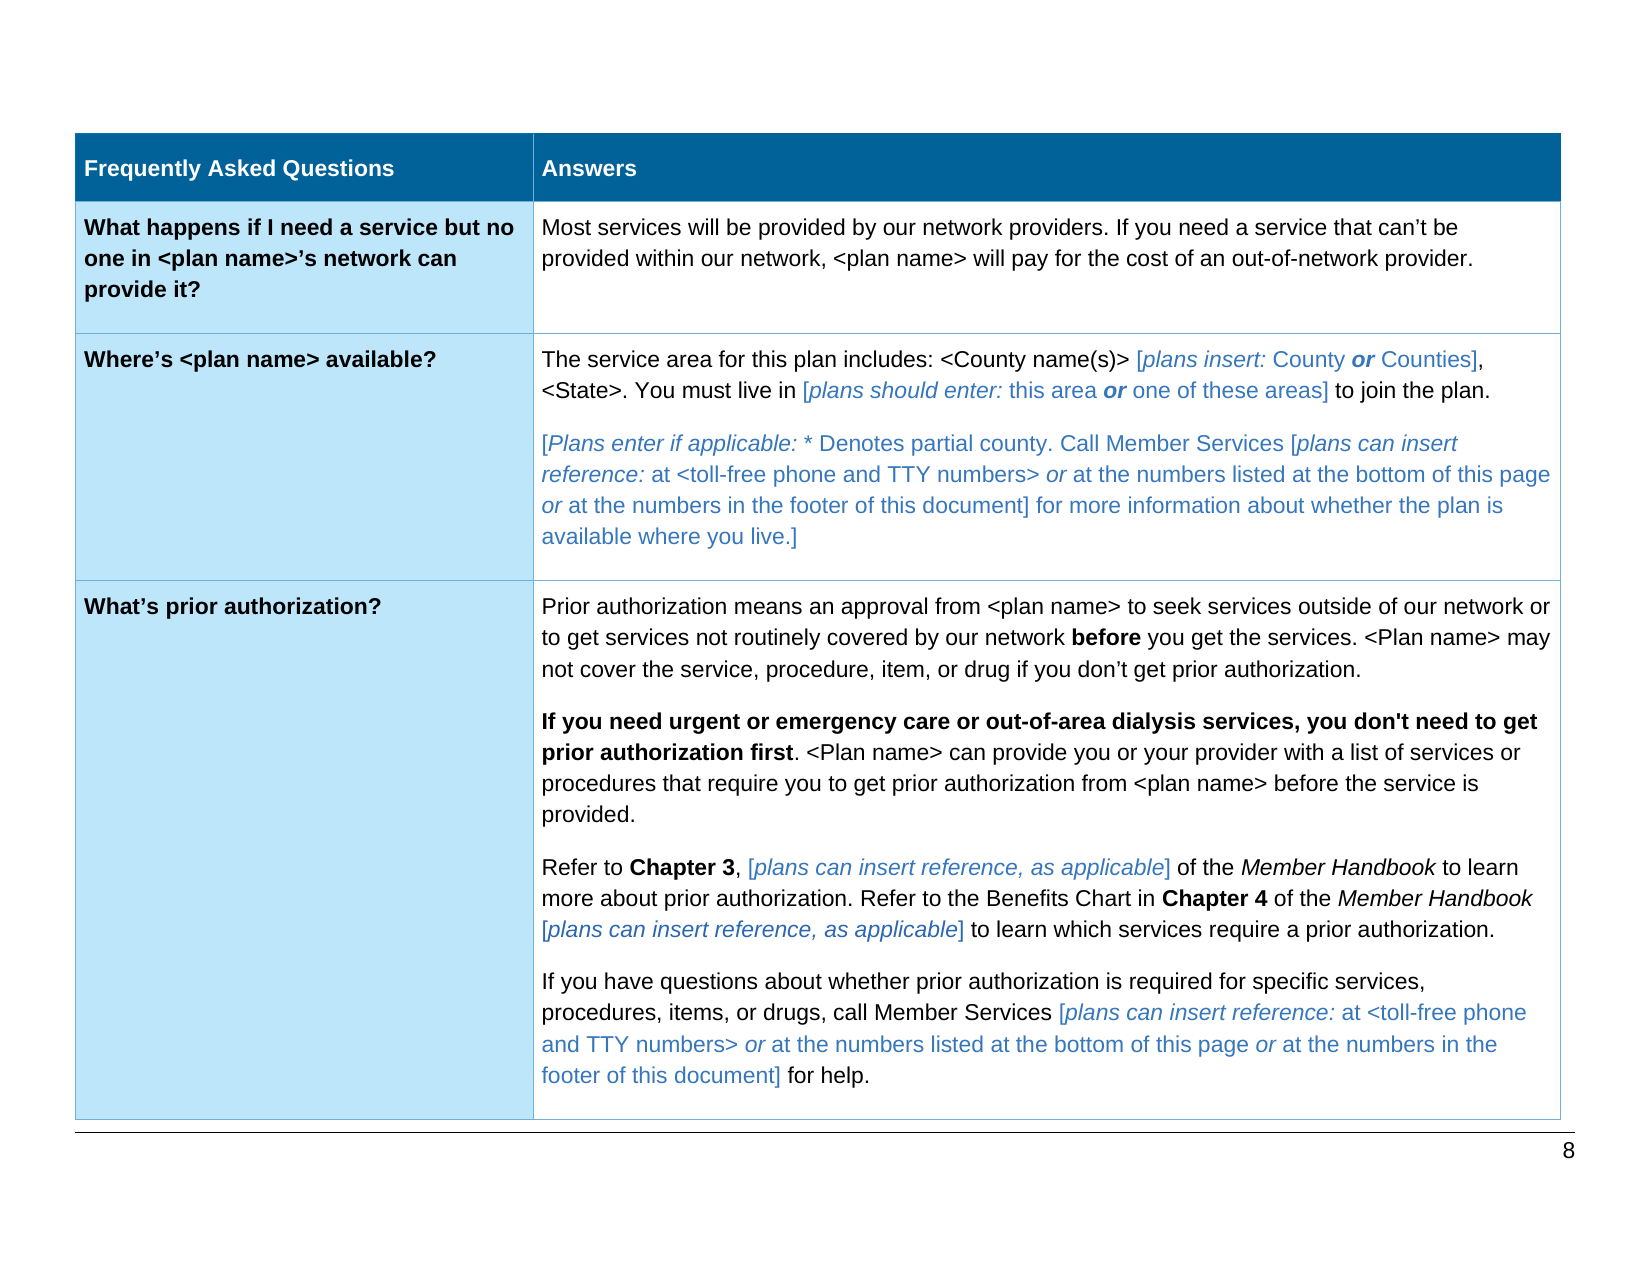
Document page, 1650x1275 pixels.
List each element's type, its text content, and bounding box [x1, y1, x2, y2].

table_cell Prior authorization means an approval from <plan name> to seek services outside of our network or to get services not routinely covered by our network before you get the services. <Plan name> may not cover the service, procedure, item, or drug if you don’t get prior authorization. If you need urgent or emergency care or out-of-area dialysis services, you don't need to get prior authorization first. <Plan name> can provide you or your provider with a list of services or procedures that require you to get prior authorization from <plan name> before the service is provided. Refer to Chapter 3, [plans can insert reference, as applicable] of the Member Handbook to learn more about prior authorization. Refer to the Benefits Chart in Chapter 4 of the Member Handbook [plans can insert reference, as applicable] to learn which services require a prior authorization. If you have questions about whether prior authorization is required for specific services, procedures, items, or drugs, call Member Services [plans can insert reference: at <toll-free phone and TTY numbers> or at the numbers listed at the bottom of this page or at the numbers in the footer of this document] for help. [534, 581, 1560, 1119]
table_header Frequently Asked Questions [76, 134, 533, 201]
table_cell What’s prior authorization? [76, 581, 533, 1119]
table_cell Most services will be provided by our network providers. If you need a service that can’t be provided within our network, <plan name> will pay for the cost of an out-of-network provider. [534, 202, 1560, 333]
table_cell The service area for this plan includes: <County name(s)> [plans insert: County or Counties], <State>. You must live in [plans should enter: this area or one of these areas] to join the plan. [Plans enter if applicable: * Denotes partial county. Call Member Services [plans can insert reference: at <toll-free phone and TTY numbers> or at the numbers listed at the bottom of this page or at the numbers in the footer of this document] for more information about whether the plan is available where you live.] [534, 334, 1560, 580]
table_header Answers [534, 133, 1561, 201]
table_cell Where’s <plan name> available? [76, 334, 533, 580]
table_cell What happens if I need a service but no one in <plan name>’s network can provide it? [76, 202, 533, 333]
